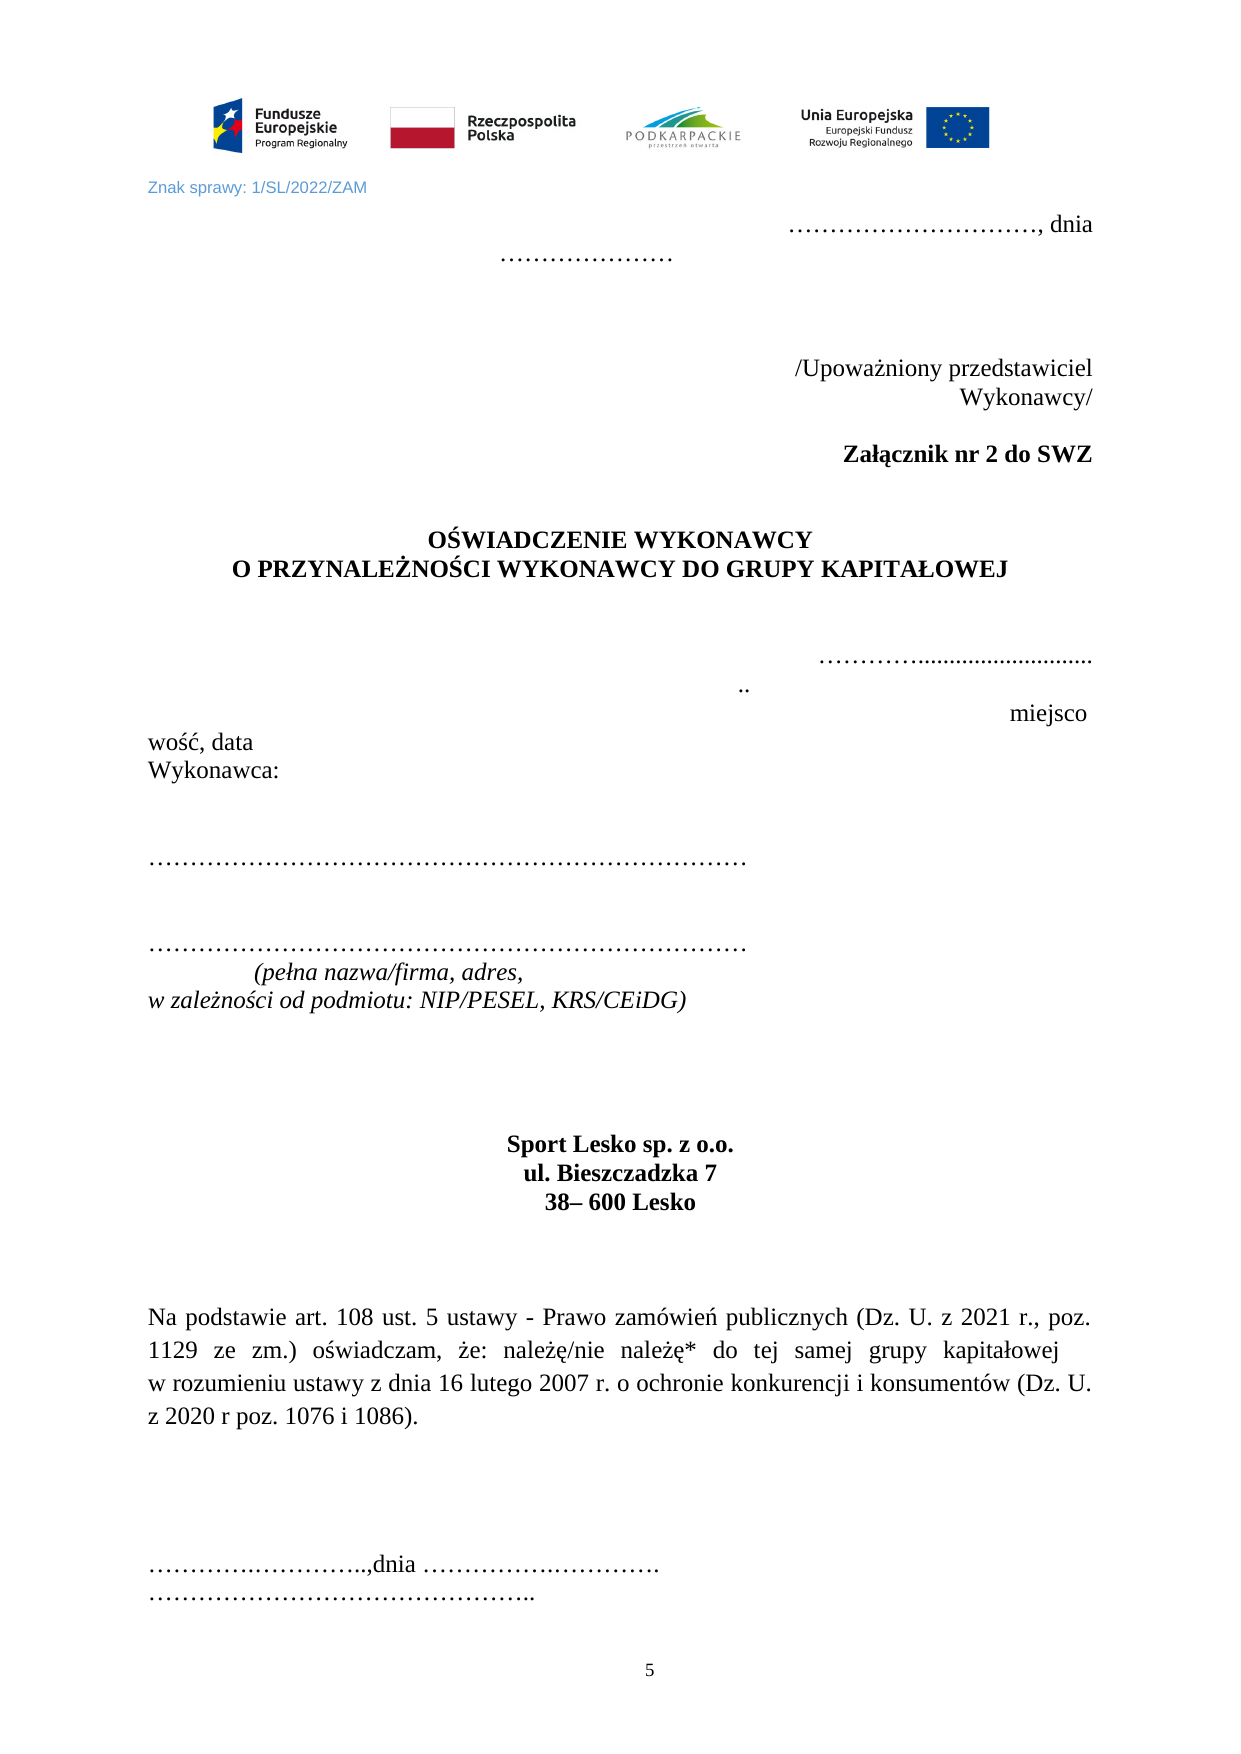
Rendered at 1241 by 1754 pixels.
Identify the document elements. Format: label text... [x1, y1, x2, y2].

text ……………………………………………………………… [148, 928, 1093, 957]
text ………….…………..,dnia …………….…………. ……………………………………….. [148, 1549, 1093, 1606]
text Załącznik nr 2 do SWZ [148, 439, 1093, 468]
text O PRZYNALEŻNOŚCI WYKONAWCY DO GRUPY KAPITAŁOWEJ [148, 554, 1093, 583]
picture [213, 98, 990, 153]
text Sport Lesko sp. z o.o. [148, 1129, 1093, 1158]
text Wykonawca: [148, 755, 1093, 784]
text ul. Bieszczadzka 7 [148, 1158, 1093, 1187]
text 38– 600 Lesko [148, 1187, 1093, 1215]
text Na podstawie art. 108 ust. 5 ustawy - Prawo zamówień publicznych (Dz. U. z 2021 r., poz. 1129 ze zm.) oświadczam, że: należę/nie należę* do tej samej grupy kapitałowej w rozumieniu ustawy z dnia 16 lutego 2007 r. o ochronie konkurencji i konsumentów (Dz. U. z 2020 r poz. 1076 i 1086). [148, 1302, 1093, 1429]
text OŚWIADCZENIE WYKONAWCY [148, 525, 1093, 554]
text /Upoważniony przedstawiciel Wykonawcy/ [148, 324, 1093, 410]
text ………….............................. [738, 640, 1093, 698]
text (pełna nazwa/firma, adres, [148, 957, 1093, 985]
text miejscowość, data [148, 698, 1093, 755]
text …………………………, dnia ………………… [148, 209, 1093, 295]
text w zależności od podmiotu: NIP/PESEL, KRS/CEiDG) [148, 985, 1093, 1014]
text ……………………………………………………………… [148, 842, 1093, 870]
